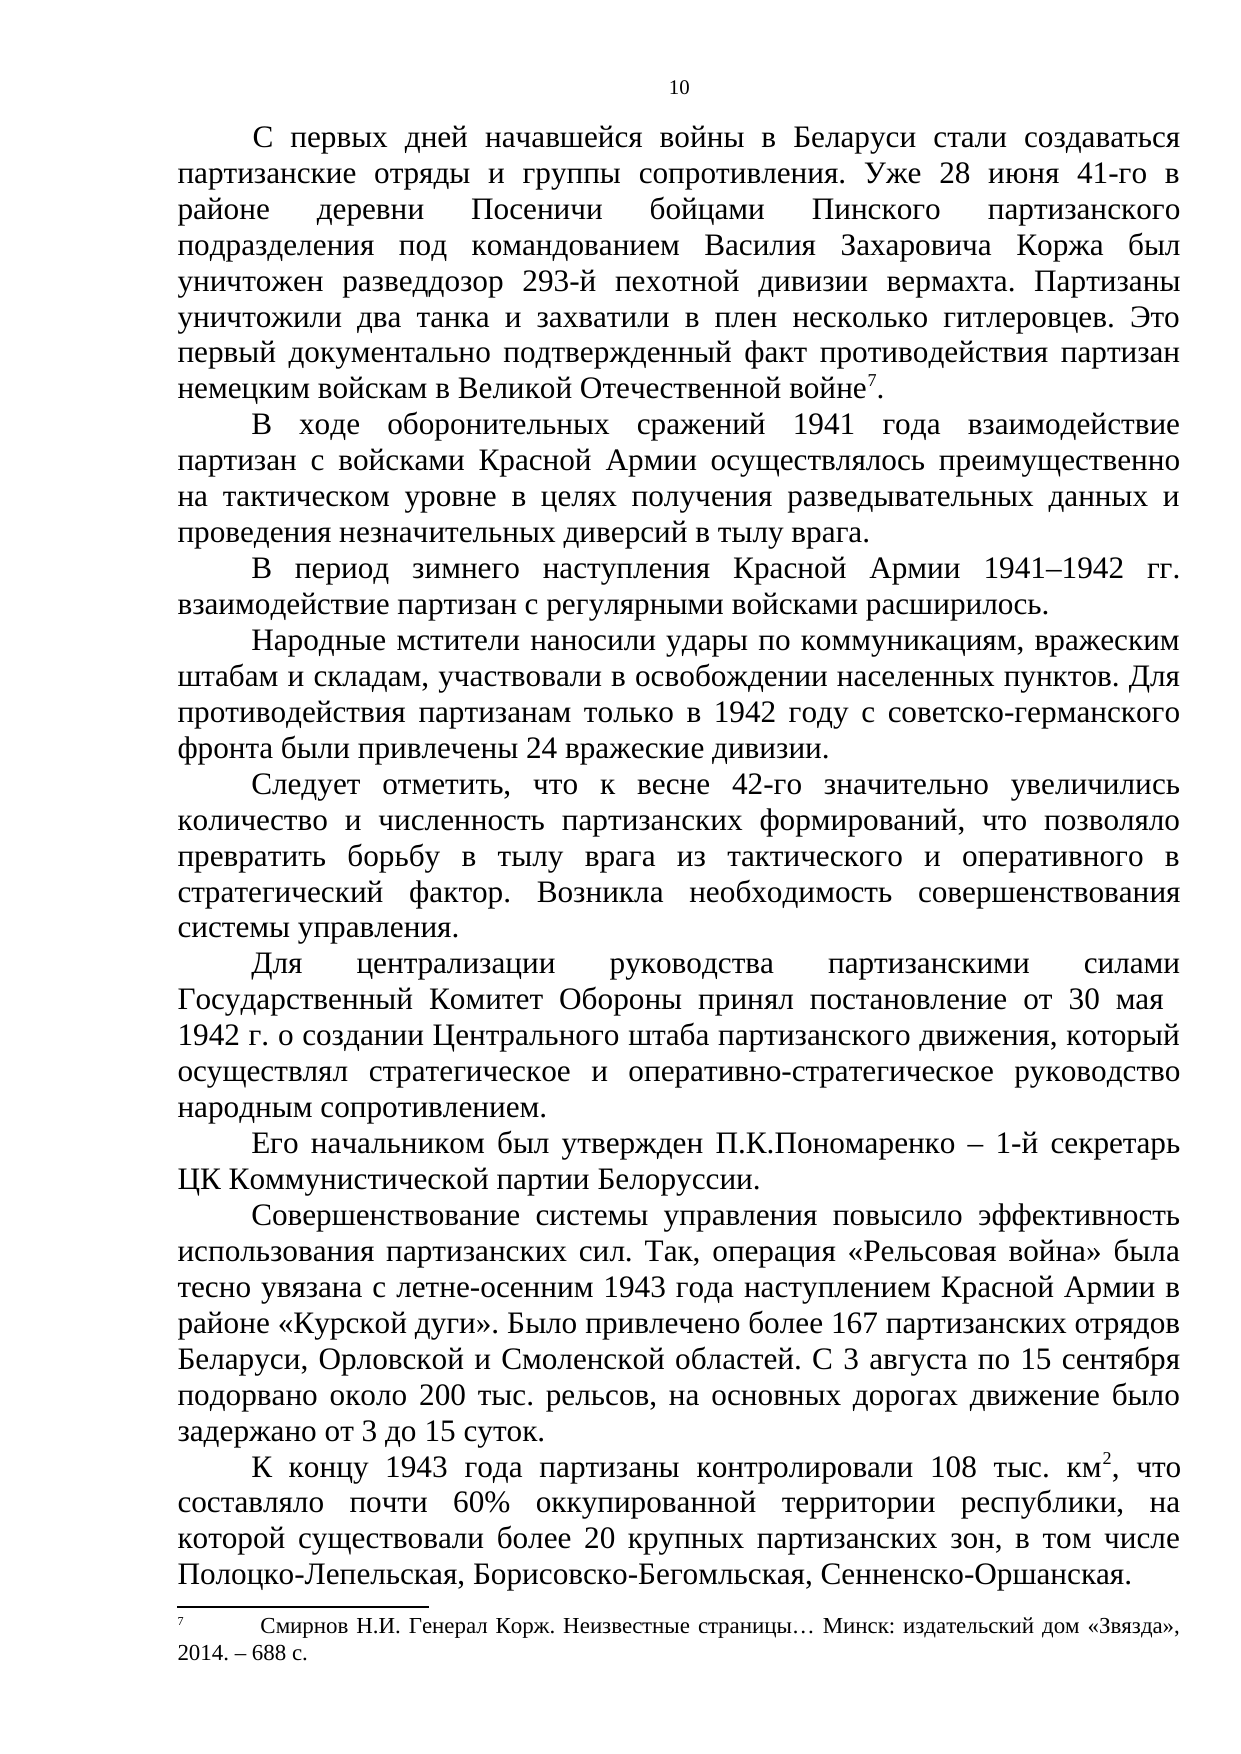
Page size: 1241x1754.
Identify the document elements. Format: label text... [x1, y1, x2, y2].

text С первых дней начавшейся войны в Беларуси стали создаваться партизанские отряды и группы сопротивления. Уже 28 июня 41-го в районе деревни Посеничи бойцами Пинского партизанского подразделения под командованием Василия Захаровича Коржа был уничтожен разведдозор 293-й пехотной дивизии вермахта. Партизаны уничтожили два танка и захватили в плен несколько гитлеровцев. Это первый документально подтвержденный факт противодействия партизан немецким войскам в Великой Отечественной войне. [177, 118, 1181, 406]
text К концу 1943 года партизаны контролировали 108 тыс. км2, что составляло почти 60% оккупированной территории республики, на которой существовали более 20 крупных партизанских зон, в том числе Полоцко-Лепельская, Борисовско-Бегомльская, Сенненско-Оршанская. [177, 1448, 1181, 1592]
text Народные мстители наносили удары по коммуникациям, вражеским штабам и складам, участвовали в освобождении населенных пунктов. Для противодействия партизанам только в 1942 году с советско-германского фронта были привлечены 24 вражеские дивизии. [177, 621, 1181, 765]
text В период зимнего наступления Красной Армии 1941–1942 гг. взаимодействие партизан с регулярными войсками расширилось. [177, 549, 1181, 621]
text Для централизации руководства партизанскими силами Государственный Комитет Обороны принял постановление от 30 мая 1942 г. о создании Центрального штаба партизанского движения, который осуществлял стратегическое и оперативно-стратегическое руководство народным сопротивлением. [177, 945, 1181, 1124]
text Следует отметить, что к весне 42-го значительно увеличились количество и численность партизанских формирований, что позволяло превратить борьбу в тылу врага из тактического и оперативного в стратегический фактор. Возникла необходимость совершенствования системы управления. [177, 765, 1181, 945]
text Его начальником был утвержден П.К.Пономаренко – 1-й секретарь ЦК Коммунистической партии Белоруссии. [177, 1124, 1181, 1196]
text В ходе оборонительных сражений 1941 года взаимодействие партизан с войсками Красной Армии осуществлялось преимущественно на тактическом уровне в целях получения разведывательных данных и проведения незначительных диверсий в тылу врага. [177, 406, 1181, 549]
text Совершенствование системы управления повысило эффективность использования партизанских сил. Так, операция «Рельсовая война» была тесно увязана с летне-осенним 1943 года наступлением Красной Армии в районе «Курской дуги». Было привлечено более 167 партизанских отрядов Беларуси, Орловской и Смоленской областей. С 3 августа по 15 сентября подорвано около 200 тыс. рельсов, на основных дорогах движение было задержано от 3 до 15 суток. [177, 1196, 1181, 1448]
